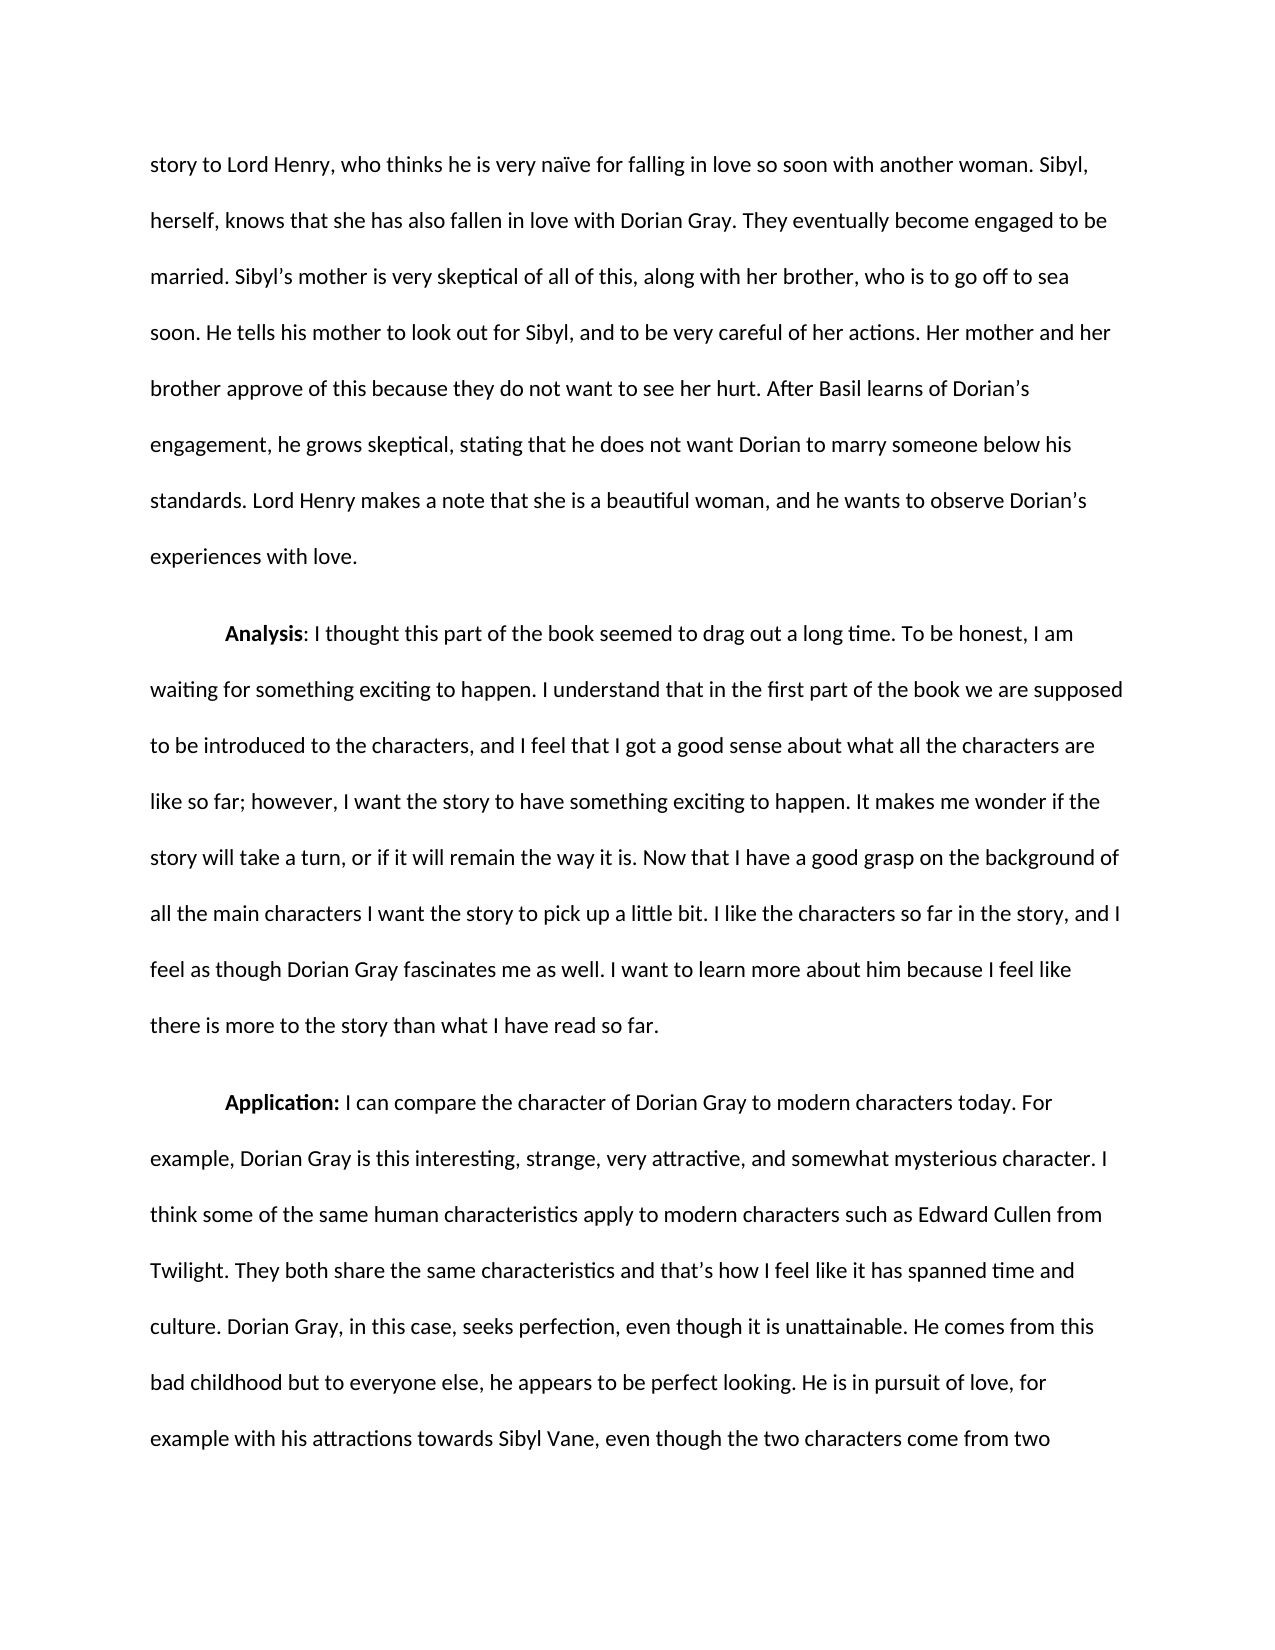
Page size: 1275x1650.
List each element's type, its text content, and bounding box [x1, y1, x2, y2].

text Analysis: I thought this part of the book seemed to drag out a long time. To be honest, I am waiting for something exciting to happen. I understand that in the first part of the book we are supposed to be introduced to the characters, and I feel that I got a good sense about what all the characters are like so far; however, I want the story to have something exciting to happen. It makes me wonder if the story will take a turn, or if it will remain the way it is. Now that I have a good grasp on the background of all the main characters I want the story to pick up a little bit. I like the characters so far in the story, and I feel as though Dorian Gray fascinates me as well. I want to learn more about him because I feel like there is more to the story than what I have read so far. [150, 619, 1125, 1039]
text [150, 150, 1125, 570]
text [150, 1088, 1125, 1453]
